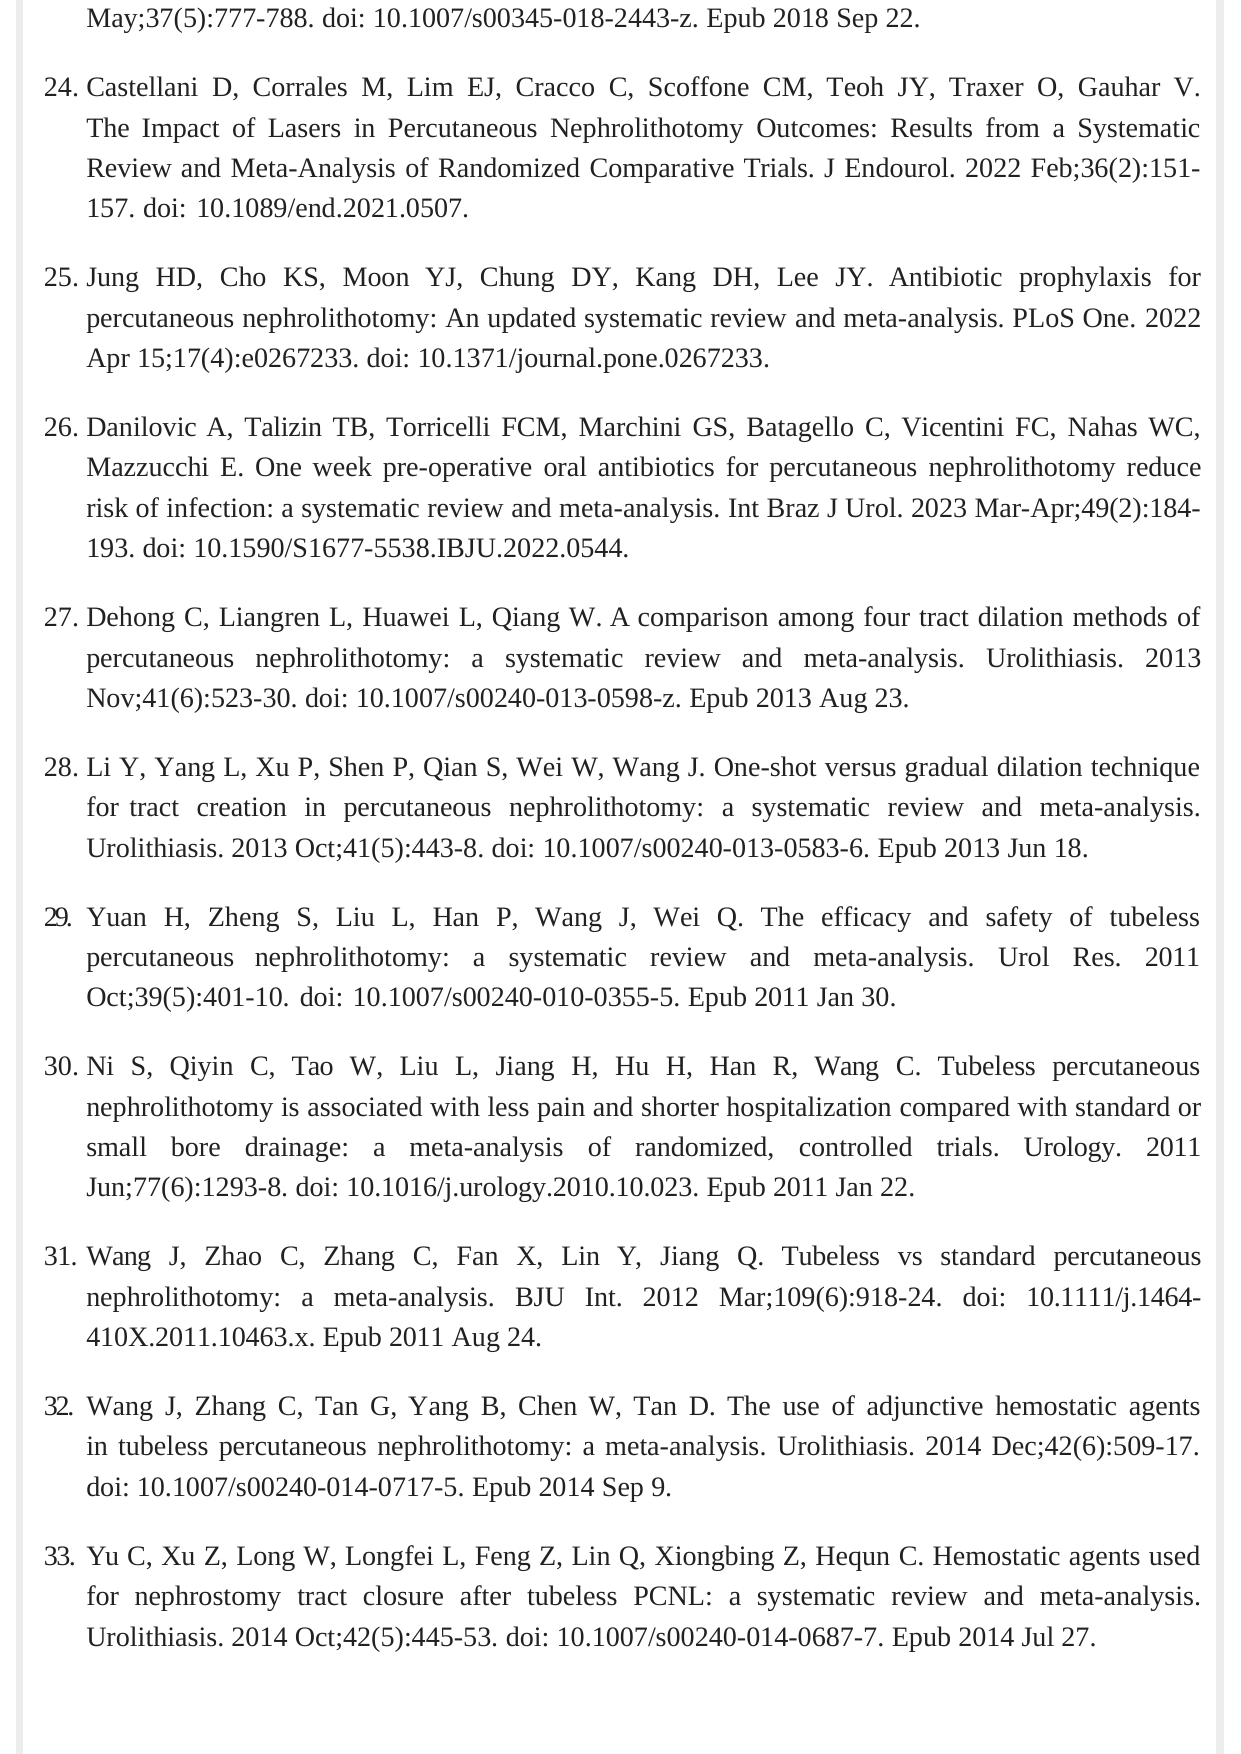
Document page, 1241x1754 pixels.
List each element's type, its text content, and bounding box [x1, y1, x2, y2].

list Castellani D, Corrales M, Lim EJ, Cracco C, Scoffone CM, Teoh JY, Traxer O, Gauhar V. The Impact of Lasers in Percutaneous Nephrolithotomy Outcomes: Results from a Systematic Review and Meta-Analysis of Randomized Comparative Trials. J Endourol. 2022 Feb;36(2):151-157. doi: 10.1089/end.2021.0507. [44, 70, 1201, 224]
list Jung HD, Cho KS, Moon YJ, Chung DY, Kang DH, Lee JY. Antibiotic prophylaxis for percutaneous nephrolithotomy: An updated systematic review and meta-analysis. PLoS One. 2022 Apr 15;17(4):e0267233. doi: 10.1371/journal.pone.0267233. [44, 260, 1201, 374]
text May;37(5):777-788. doi: 10.1007/s00345-018-2443-z. Epub 2018 Sep 22. [86, 1, 1236, 34]
list Li Y, Yang L, Xu P, Shen P, Qian S, Wei W, Wang J. One-shot versus gradual dilation technique for tract creation in percutaneous nephrolithotomy: a systematic review and meta-analysis. Urolithiasis. 2013 Oct;41(5):443-8. doi: 10.1007/s00240-013-0583-6. Epub 2013 Jun 18. [44, 750, 1201, 863]
list Wang J, Zhao C, Zhang C, Fan X, Lin Y, Jiang Q. Tubeless vs standard percutaneous nephrolithotomy: a meta-analysis. BJU Int. 2012 Mar;109(6):918-24. doi: 10.1111/j.1464- 410X.2011.10463.x. Epub 2011 Aug 24. [44, 1239, 1201, 1353]
list Danilovic A, Talizin TB, Torricelli FCM, Marchini GS, Batagello C, Vicentini FC, Nahas WC, Mazzucchi E. One week pre-operative oral antibiotics for percutaneous nephrolithotomy reduce risk of infection: a systematic review and meta-analysis. Int Braz J Urol. 2023 Mar-Apr;49(2):184- 193. doi: 10.1590/S1677-5538.IBJU.2022.0544. [44, 410, 1201, 564]
list Ni S, Qiyin C, Tao W, Liu L, Jiang H, Hu H, Han R, Wang C. Tubeless percutaneous nephrolithotomy is associated with less pain and shorter hospitalization compared with standard or small bore drainage: a meta-analysis of randomized, controlled trials. Urology. 2011 Jun;77(6):1293-8. doi: 10.1016/j.urology.2010.10.023. Epub 2011 Jan 22. [44, 1049, 1201, 1203]
list Dehong C, Liangren L, Huawei L, Qiang W. A comparison among four tract dilation methods of percutaneous nephrolithotomy: a systematic review and meta-analysis. Urolithiasis. 2013 Nov;41(6):523-30. doi: 10.1007/s00240-013-0598-z. Epub 2013 Aug 23. [44, 600, 1201, 713]
list Wang J, Zhang C, Tan G, Yang B, Chen W, Tan D. The use of adjunctive hemostatic agents in tubeless percutaneous nephrolithotomy: a meta-analysis. Urolithiasis. 2014 Dec;42(6):509-17. doi: 10.1007/s00240-014-0717-5. Epub 2014 Sep 9. [44, 1389, 1201, 1502]
list Yu C, Xu Z, Long W, Longfei L, Feng Z, Lin Q, Xiongbing Z, Hequn C. Hemostatic agents used for nephrostomy tract closure after tubeless PCNL: a systematic review and meta-analysis. Urolithiasis. 2014 Oct;42(5):445-53. doi: 10.1007/s00240-014-0687-7. Epub 2014 Jul 27. [44, 1539, 1201, 1652]
list Yuan H, Zheng S, Liu L, Han P, Wang J, Wei Q. The efficacy and safety of tubeless percutaneous nephrolithotomy: a systematic review and meta-analysis. Urol Res. 2011 Oct;39(5):401-10. doi: 10.1007/s00240-010-0355-5. Epub 2011 Jan 30. [44, 899, 1201, 1013]
